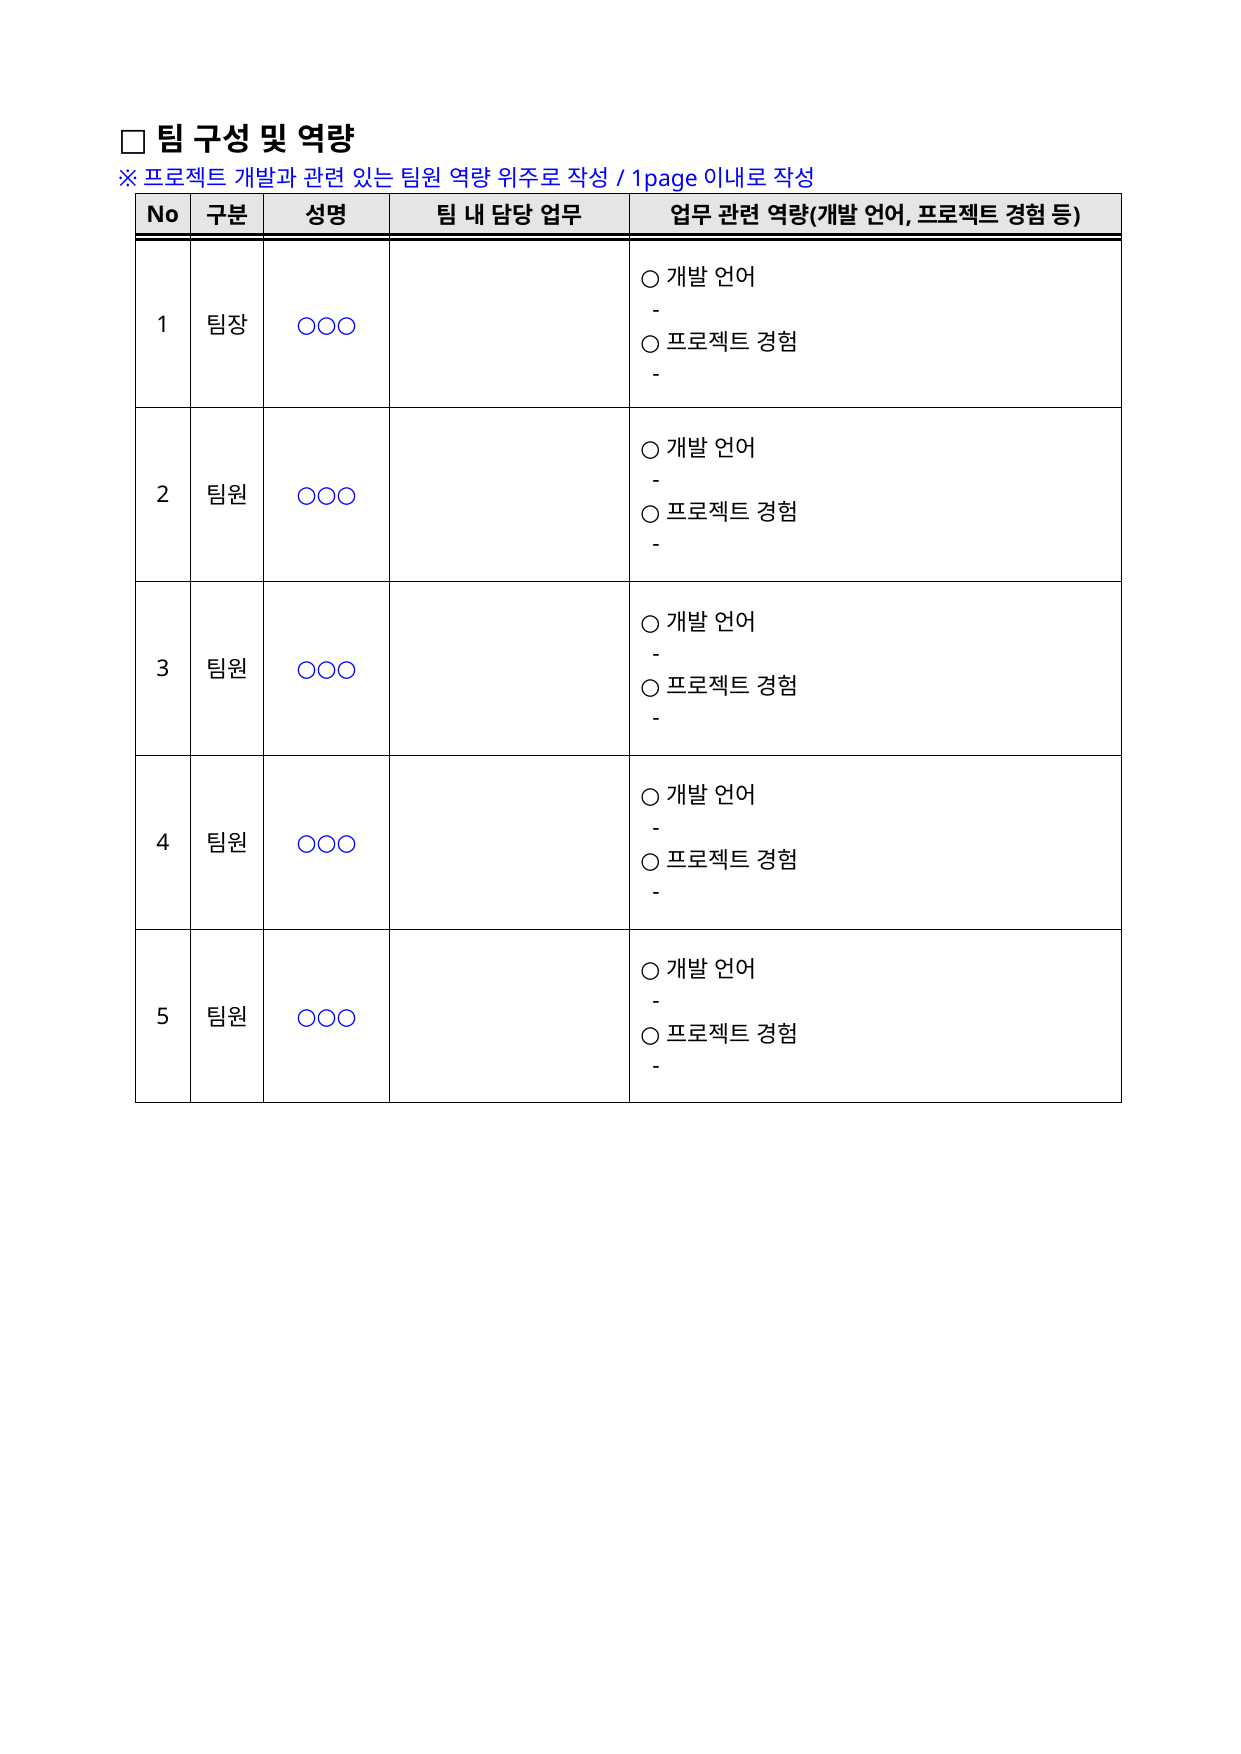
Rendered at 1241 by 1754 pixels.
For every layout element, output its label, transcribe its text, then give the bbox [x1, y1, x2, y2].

table_cell 팀원 [191, 408, 263, 581]
text □ 팀 구성 및 역량 [118, 114, 1122, 160]
table_cell [390, 241, 629, 407]
table_cell 5 [136, 930, 190, 1102]
table_cell [390, 582, 629, 754]
table_cell ○ 개발 언어 - ○ 프로젝트 경험 - [630, 408, 1121, 581]
table_cell 2 [136, 408, 190, 581]
table_cell ○ 개발 언어 - ○ 프로젝트 경험 - [630, 582, 1121, 754]
table_header No [136, 194, 190, 233]
table_cell 1 [136, 241, 190, 407]
table_cell 팀원 [191, 756, 263, 928]
table_cell 팀원 [191, 582, 263, 754]
table_cell ○ 개발 언어 - ○ 프로젝트 경험 - [630, 241, 1121, 407]
table_header 팀 내 담당 업무 [390, 194, 629, 233]
table_cell [390, 756, 629, 928]
table_cell ○ 개발 언어 - ○ 프로젝트 경험 - [630, 756, 1121, 928]
table_cell 팀장 [191, 241, 263, 407]
text ※ 프로젝트 개발과 관련 있는 팀원 역량 위주로 작성 / 1page 이내로 작성 [118, 160, 1122, 193]
table_cell 4 [136, 756, 190, 928]
table_header 업무 관련 역량(개발 언어, 프로젝트 경험 등) [630, 194, 1121, 233]
table_cell [390, 930, 629, 1102]
table_cell ○○○ [264, 756, 389, 928]
table_cell ○○○ [264, 582, 389, 754]
table_cell ○○○ [264, 930, 389, 1102]
table_cell 3 [136, 582, 190, 754]
table_header 성명 [264, 194, 389, 233]
table_cell ○○○ [264, 241, 389, 407]
table_cell ○ 개발 언어 - ○ 프로젝트 경험 - [630, 930, 1121, 1102]
table_header 구분 [191, 194, 263, 233]
table_cell ○○○ [264, 408, 389, 581]
table_cell 팀원 [191, 930, 263, 1102]
table_cell [390, 408, 629, 581]
